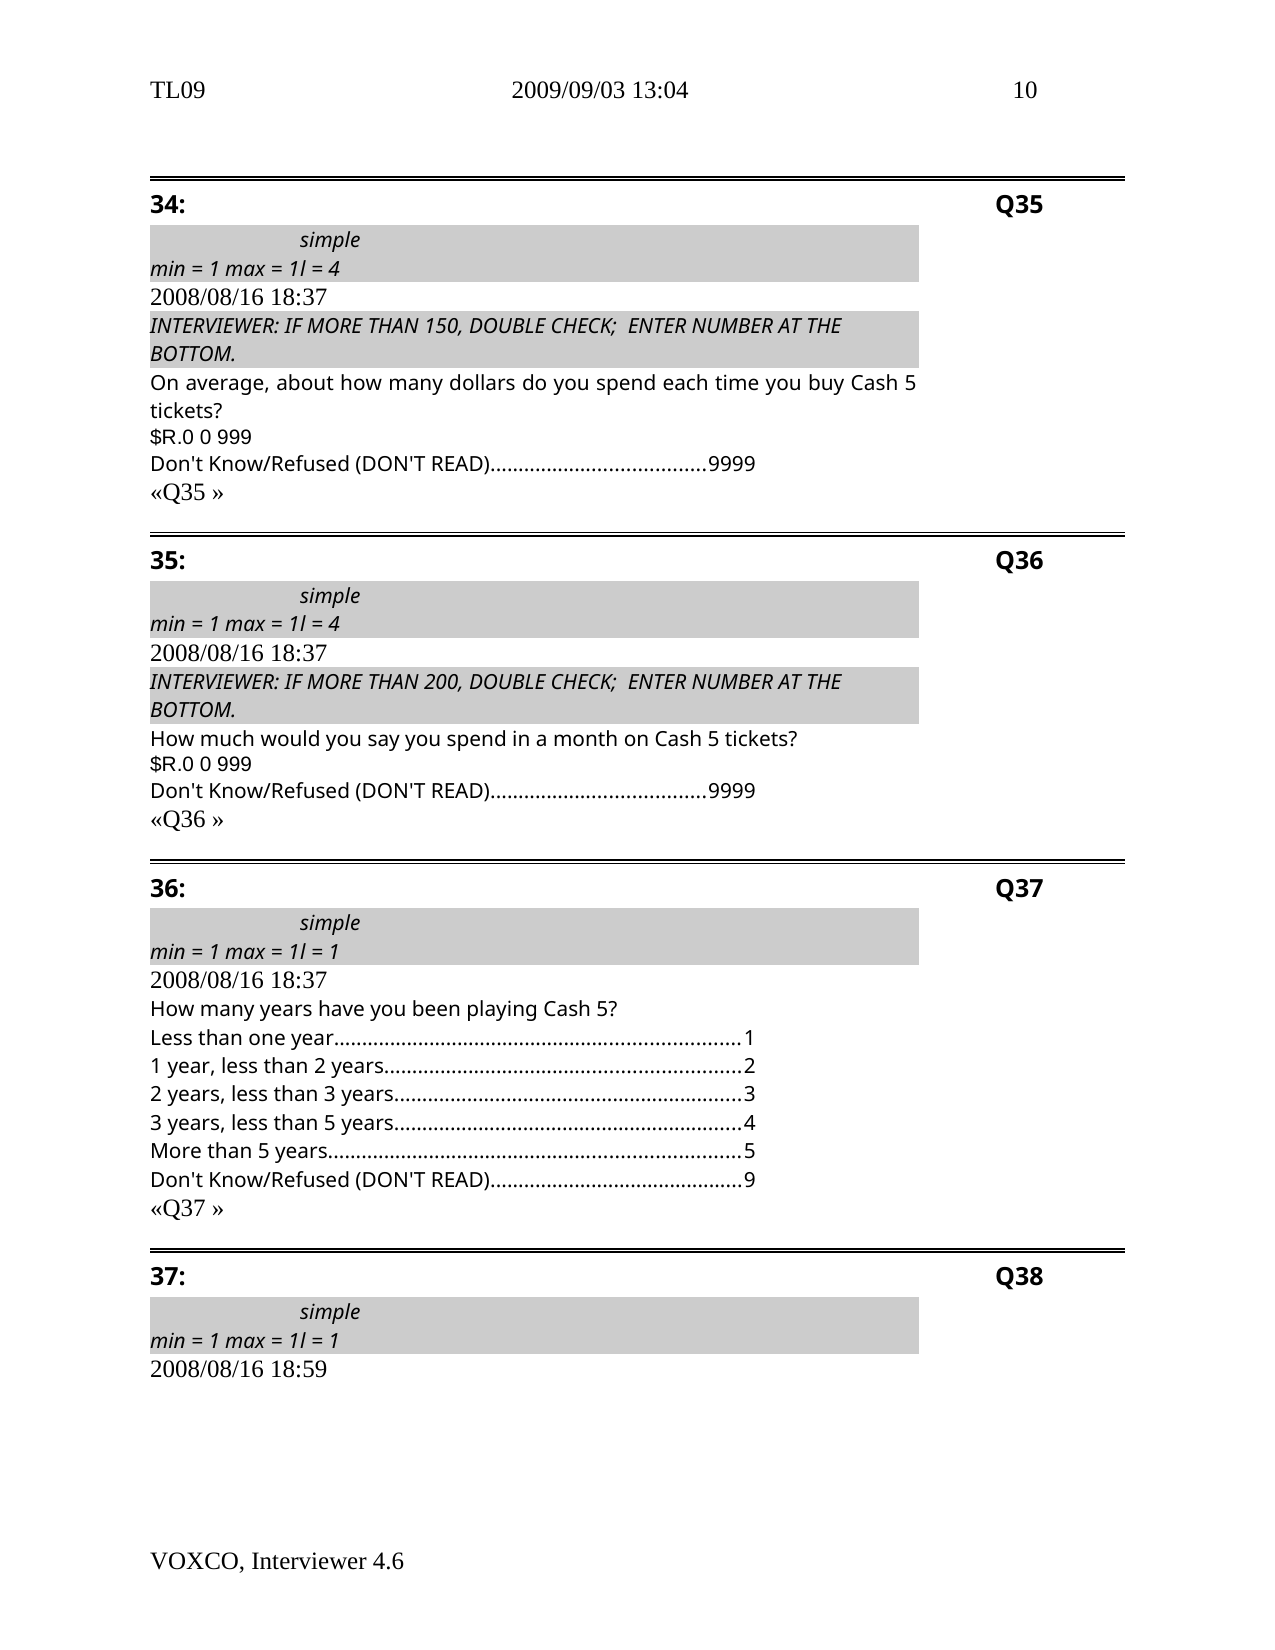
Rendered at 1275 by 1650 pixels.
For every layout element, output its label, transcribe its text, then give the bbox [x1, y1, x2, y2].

text How many years have you been playing Cash 5? [150, 994, 918, 1023]
text How much would you say you spend in a month on Cash 5 tickets? [150, 724, 918, 752]
text 36: Q37 [150, 870, 1125, 904]
text 2008/08/16 18:59 [150, 1354, 1125, 1383]
text $R.0 0 999 [150, 752, 441, 776]
text Don't Know/Refused (DON'T READ) 9 [150, 1165, 1125, 1193]
text 35: Q36 [150, 543, 1125, 577]
text min = 1 max = 1 l = 4 [150, 609, 919, 638]
text «Q37 » [150, 1193, 1125, 1222]
text min = 1 max = 1 l = 1 [150, 1326, 919, 1354]
text 34: Q35 [150, 187, 1125, 221]
text 3 years, less than 5 years 4 [150, 1108, 1125, 1136]
text simple [150, 581, 919, 609]
text More than 5 years 5 [150, 1136, 1125, 1165]
text 2008/08/16 18:37 [150, 638, 1125, 667]
text «Q36 » [150, 804, 1125, 833]
text 2008/08/16 18:37 [150, 282, 1125, 311]
text Less than one year 1 [150, 1023, 1125, 1051]
text INTERVIEWER: IF MORE THAN 150, DOUBLE CHECK; ENTER NUMBER AT THE BOTTOM. [150, 311, 919, 368]
text 2008/08/16 18:37 [150, 965, 1125, 994]
text Don't Know/Refused (DON'T READ) 9999 [150, 449, 1125, 477]
text 37: Q38 [150, 1259, 1125, 1293]
text min = 1 max = 1 l = 4 [150, 254, 919, 282]
text simple [150, 908, 919, 937]
text min = 1 max = 1 l = 1 [150, 937, 919, 965]
text 2 years, less than 3 years 3 [150, 1079, 1125, 1108]
text 1 year, less than 2 years 2 [150, 1051, 1125, 1079]
text INTERVIEWER: IF MORE THAN 200, DOUBLE CHECK; ENTER NUMBER AT THE BOTTOM. [150, 667, 919, 724]
text «Q35 » [150, 477, 1125, 506]
text Don't Know/Refused (DON'T READ) 9999 [150, 776, 1125, 804]
text simple [150, 1297, 919, 1326]
text On average, about how many dollars do you spend each time you buy Cash 5 tickets? [150, 368, 918, 425]
text $R.0 0 999 [150, 425, 441, 449]
text simple [150, 225, 919, 254]
